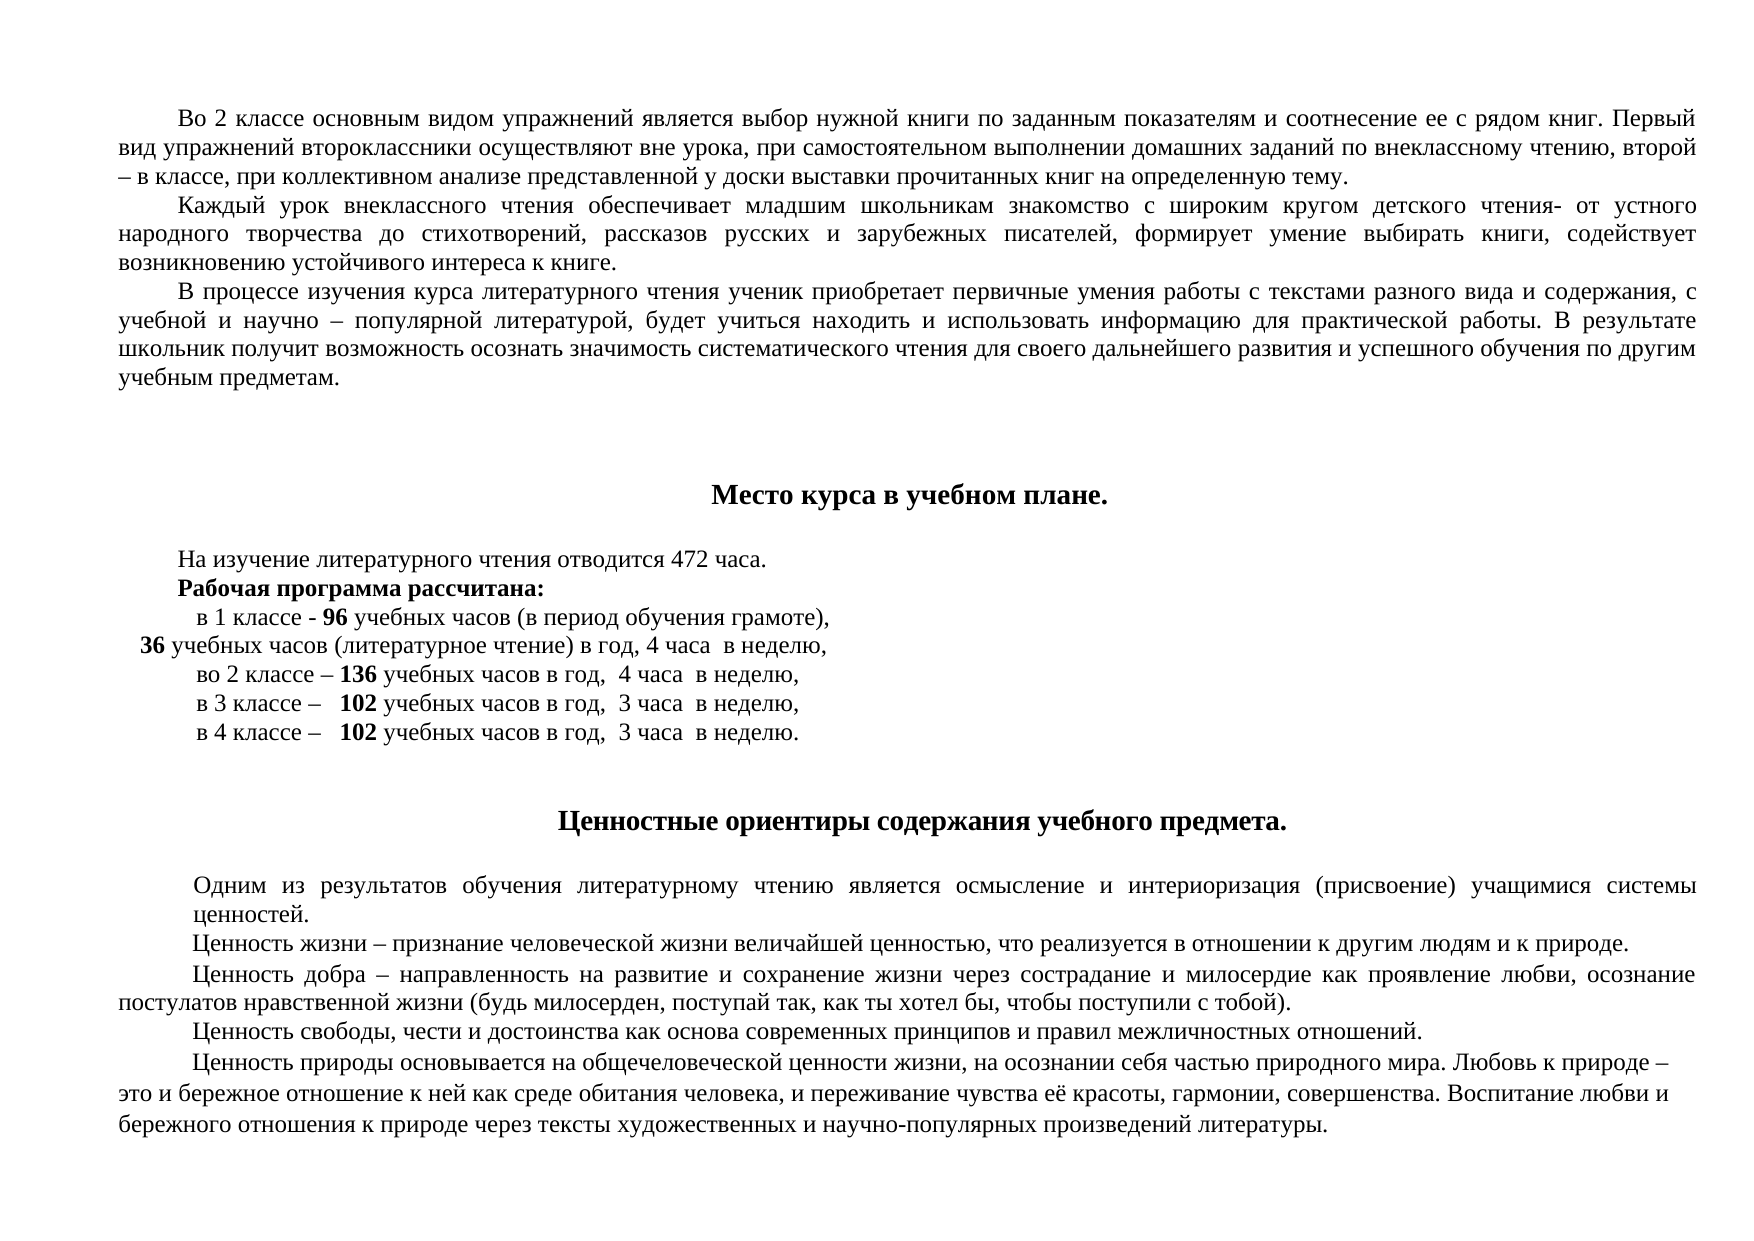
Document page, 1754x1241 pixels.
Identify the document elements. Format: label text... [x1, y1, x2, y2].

text во 2 классе – 136 учебных часов в год, 4 часа в неделю, [81, 659, 1698, 688]
text в 1 классе - 96 учебных часов (в период обучения грамоте), [81, 602, 1698, 631]
list Ценность добра – направленность на развитие и сохранение жизни через сострадание и милосердие как проявление любви, осознание постулатов нравственной жизни (будь милосерден, поступай так, как ты хотел бы, чтобы поступили с тобой). [118, 959, 1698, 1016]
text Ценность свободы, чести и достоинства как основа современных принципов и правил межличностных отношений. [118, 1016, 1698, 1045]
text 36 учебных часов (литературное чтение) в год, 4 часа в неделю, [81, 631, 1698, 659]
text В процессе изучения курса литературного чтения ученик приобретает первичные умения работы с текстами разного вида и содержания, с учебной и научно – популярной литературой, будет учиться находить и использовать информацию для практической работы. В результате школьник получит возможность осознать значимость систематического чтения для своего дальнейшего развития и успешного обучения по другим учебным предметам. [118, 276, 1698, 391]
text Рабочая программа рассчитана: [118, 573, 1698, 602]
list Одним из результатов обучения литературному чтению является осмысление и интериоризация (присвоение) учащимися системы ценностей. [193, 870, 1698, 928]
text в 4 классе – 102 учебных часов в год, 3 часа в неделю. [81, 717, 1698, 746]
text Ценность жизни – признание человеческой жизни величайшей ценностью, что реализуется в отношении к другим людям и к природе. [118, 928, 1698, 956]
text На изучение литературного чтения отводится 472 часа. [118, 544, 1698, 573]
text Каждый урок внеклассного чтения обеспечивает младшим школьникам знакомство с широким кругом детского чтения- от устного народного творчества до стихотворений, рассказов русских и зарубежных писателей, формирует умение выбирать книги, содействует возникновению устойчивого интереса к книге. [118, 190, 1698, 276]
text в 3 классе – 102 учебных часов в год, 3 часа в неделю, [81, 688, 1698, 717]
text Во 2 классе основным видом упражнений является выбор нужной книги по заданным показателям и соотнесение ее с рядом книг. Первый вид упражнений второклассники осуществляют вне урока, при самостоятельном выполнении домашних заданий по внеклассному чтению, второй – в классе, при коллективном анализе представленной у доски выставки прочитанных книг на определенную тему. [118, 103, 1698, 190]
list Ценностные ориентиры содержания учебного предмета. [229, 803, 1698, 837]
text Место курса в учебном плане. [118, 477, 1701, 511]
text Ценность природы основывается на общечеловеческой ценности жизни, на осознании себя частью природного мира. Любовь к природе – это и бережное отношение к ней как среде обитания человека, и переживание чувства её красоты, гармонии, совершенства. Воспитание любви и бережного отношения к природе через тексты художественных и научно-популярных произведений литературы. [118, 1047, 1698, 1138]
